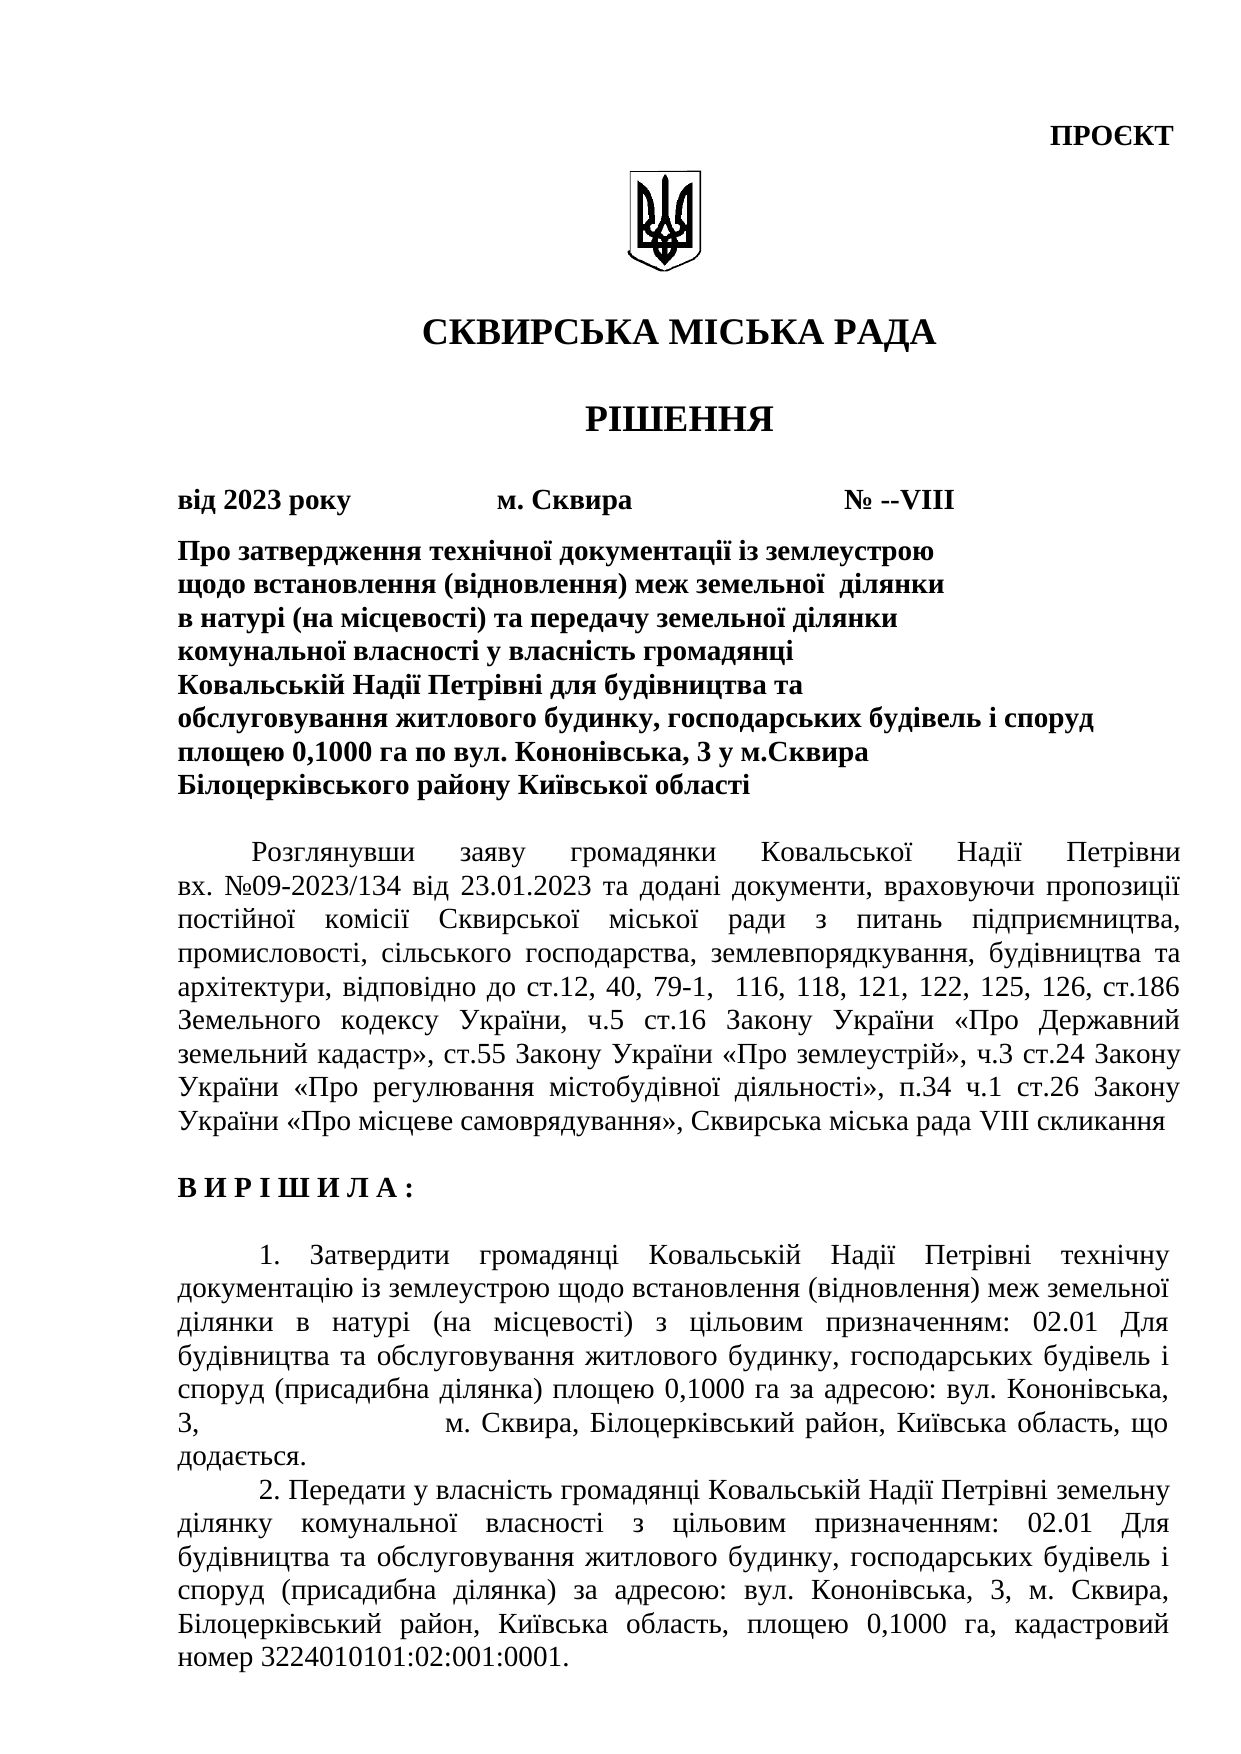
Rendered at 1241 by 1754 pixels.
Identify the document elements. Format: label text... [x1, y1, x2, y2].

text в натурі (на місцевості) та передачу земельної ділянки [177, 600, 1181, 633]
text обслуговування житлового будинку, господарських будівель і споруд [177, 700, 1181, 734]
text комунальної власності у власність громадянці [177, 633, 1181, 667]
text Про затвердження технічної документації із землеустрою [177, 533, 1181, 566]
text щодо встановлення (відновлення) меж земельної ділянки [177, 566, 1181, 600]
text 2. Передати у власність громадянці Ковальській Надії Петрівні земельну ділянку комунальної власності з цільовим призначенням: 02.01 Для будівництва та обслуговування житлового будинку, господарських будівель і споруд (присадибна ділянка) за адресою: вул. Кононівська, 3, м. Сквира, Білоцерківський район, Київська область, площею 0,1000 га, кадастровий номер 3224010101:02:001:0001. [177, 1472, 1170, 1673]
text Ковальській Надії Петрівні для будівництва та [177, 667, 1181, 700]
list СКВИРСЬКА МІСЬКА РАДА [177, 310, 1181, 353]
text В И Р І Ш И Л А : [177, 1170, 1181, 1203]
list РІШЕННЯ [177, 396, 1181, 439]
text ПРОЄКТ [177, 118, 1173, 152]
text від 2023 року м. Сквира № --VIII [177, 482, 1181, 516]
text площею 0,1000 га по вул. Кононівська, 3 у м.Сквира [177, 734, 1181, 767]
text 1. Затвердити громадянці Ковальській Надії Петрівні технічну документацію із землеустрою щодо встановлення (відновлення) меж земельної ділянки в натурі (на місцевості) з цільовим призначенням: 02.01 Для будівництва та обслуговування житлового будинку, господарських будівель і споруд (присадибна ділянка) площею 0,1000 га за адресою: вул. Кононівська, 3, м. Сквира, Білоцерківський район, Київська область, що додається. [177, 1237, 1170, 1472]
text Білоцерківського району Київської області [177, 767, 1181, 801]
text Розглянувши заяву громадянки Ковальської Надії Петрівни вх. №09-2023/134 від 23.01.2023 та додані документи, враховуючи пропозиції постійної комісії Сквирської міської ради з питань підприємництва, промисловості, сільського господарства, землевпорядкування, будівництва та архітектури, відповідно до ст.12, 40, 79-1, 116, 118, 121, 122, 125, 126, ст.186 Земельного кодексу України, ч.5 ст.16 Закону України «Про Державний земельний кадастр», ст.55 Закону України «Про землеустрій», ч.3 ст.24 Закону України «Про регулювання містобудівної діяльності», п.34 ч.1 ст.26 Закону України «Про місцеве самоврядування», Сквирська міська рада VІІІ скликання [177, 834, 1181, 1136]
